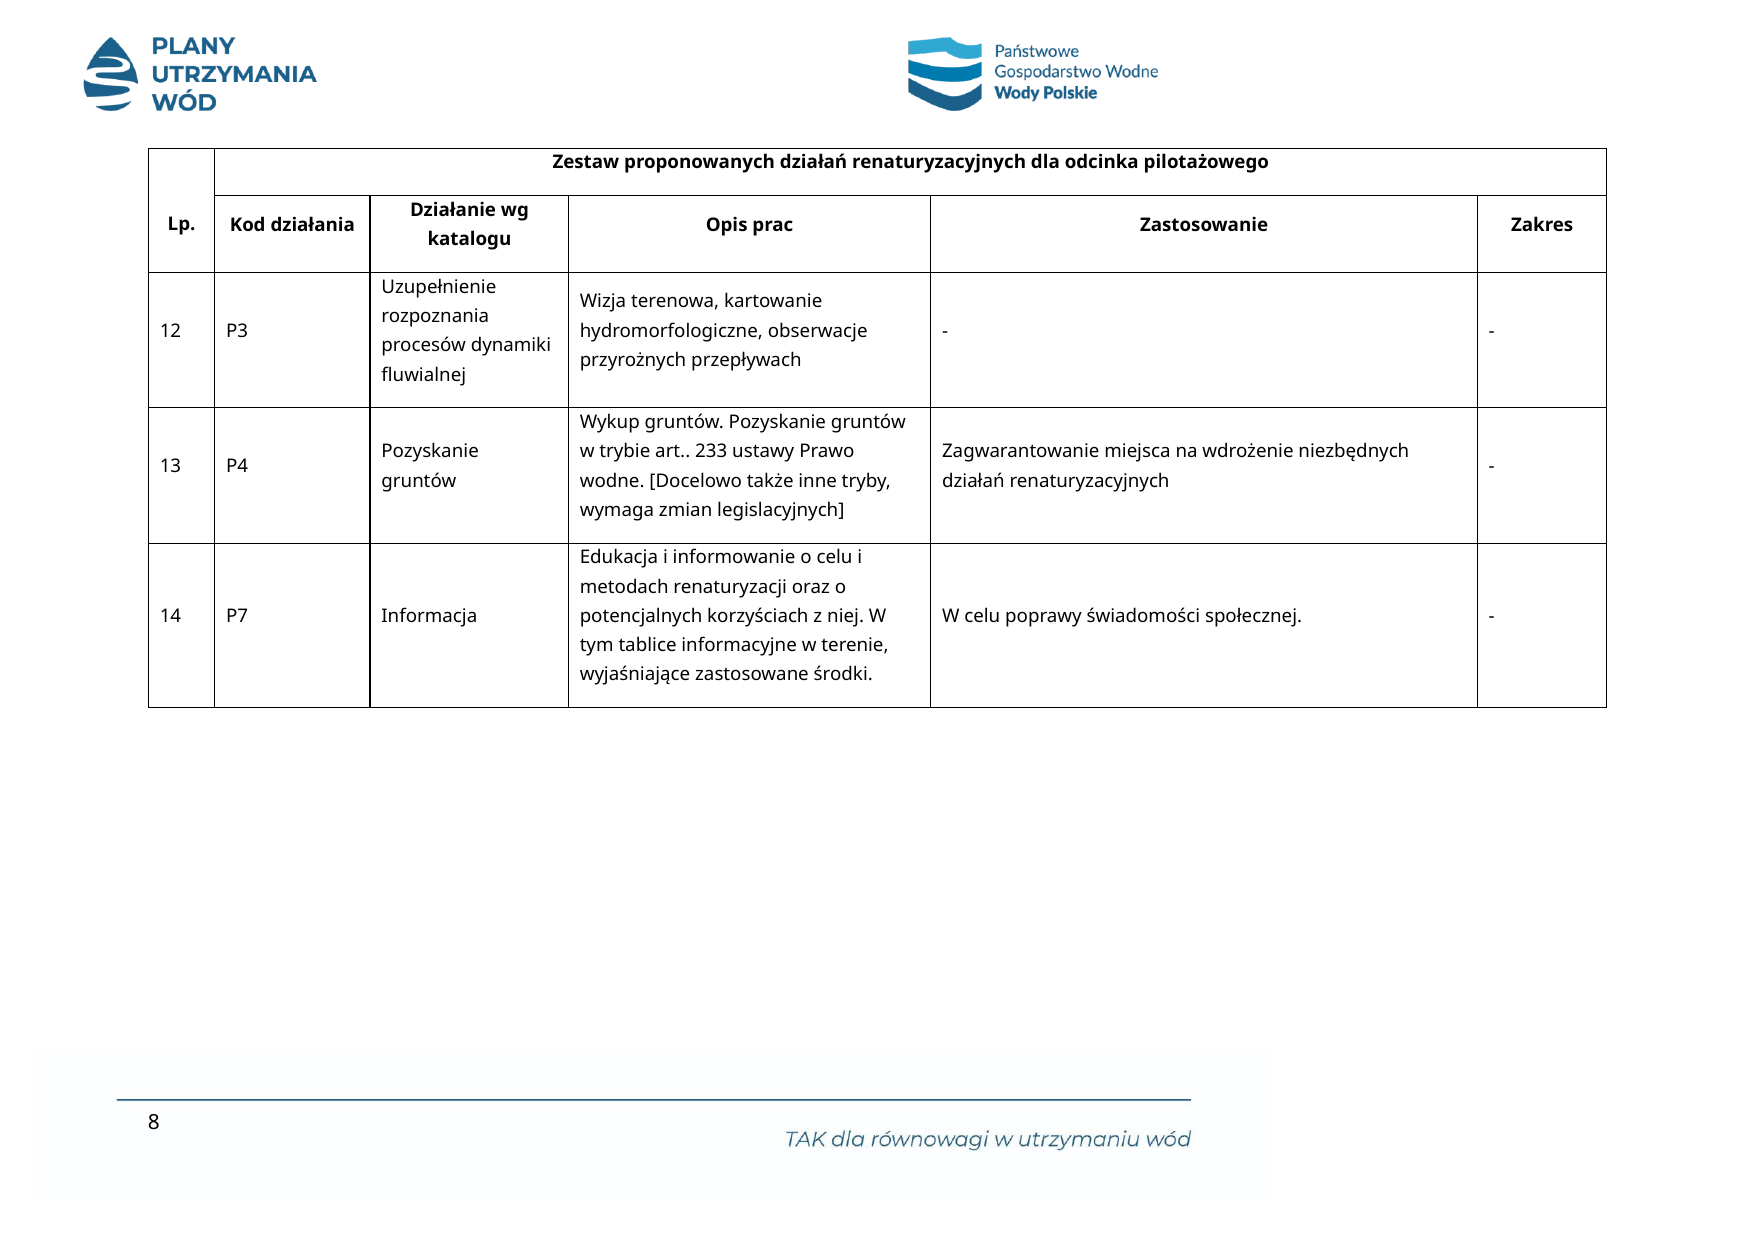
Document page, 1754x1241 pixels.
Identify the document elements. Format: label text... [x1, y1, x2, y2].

table_cell P7 [215, 544, 369, 707]
picture [33, 1051, 1274, 1201]
table_cell Informacja [371, 544, 568, 707]
table_header Zestaw proponowanych działań renaturyzacyjnych dla odcinka pilotażowego [215, 149, 1606, 195]
table_cell - [1478, 273, 1606, 407]
table_cell Działanie wg katalogu [371, 196, 568, 272]
table_cell 12 [149, 273, 214, 407]
table_cell 14 [149, 544, 214, 707]
table_cell P3 [215, 273, 369, 407]
table_cell Pozyskanie gruntów [371, 408, 568, 543]
table_cell Wykup gruntów. Pozyskanie gruntów w trybie art.. 233 ustawy Prawo wodne. [Docelowo także inne tryby, wymaga zmian legislacyjnych] [569, 408, 930, 543]
table_cell Edukacja i informowanie o celu i metodach renaturyzacji oraz o potencjalnych korzyściach z niej. W tym tablice informacyjne w terenie, wyjaśniające zastosowane środki. [569, 544, 930, 707]
picture [0, 0, 1241, 149]
table_cell Zakres [1478, 196, 1606, 272]
table_cell Zastosowanie [931, 196, 1477, 272]
table_cell P4 [215, 408, 369, 543]
table_cell - [931, 273, 1477, 407]
table_cell W celu poprawy świadomości społecznej. [931, 544, 1477, 707]
table_cell Kod działania [215, 196, 369, 272]
table_cell 13 [149, 408, 214, 543]
table_cell - [1478, 544, 1606, 707]
table_header Lp. [149, 149, 214, 272]
table_cell Uzupełnienie rozpoznania procesów dynamiki fluwialnej [371, 273, 568, 407]
table_cell Opis prac [569, 196, 930, 272]
table_cell - [1478, 408, 1606, 543]
table_cell Zagwarantowanie miejsca na wdrożenie niezbędnych działań renaturyzacyjnych [931, 408, 1477, 543]
table_cell Wizja terenowa, kartowanie hydromorfologiczne, obserwacje przyrożnych przepływach [569, 273, 930, 407]
